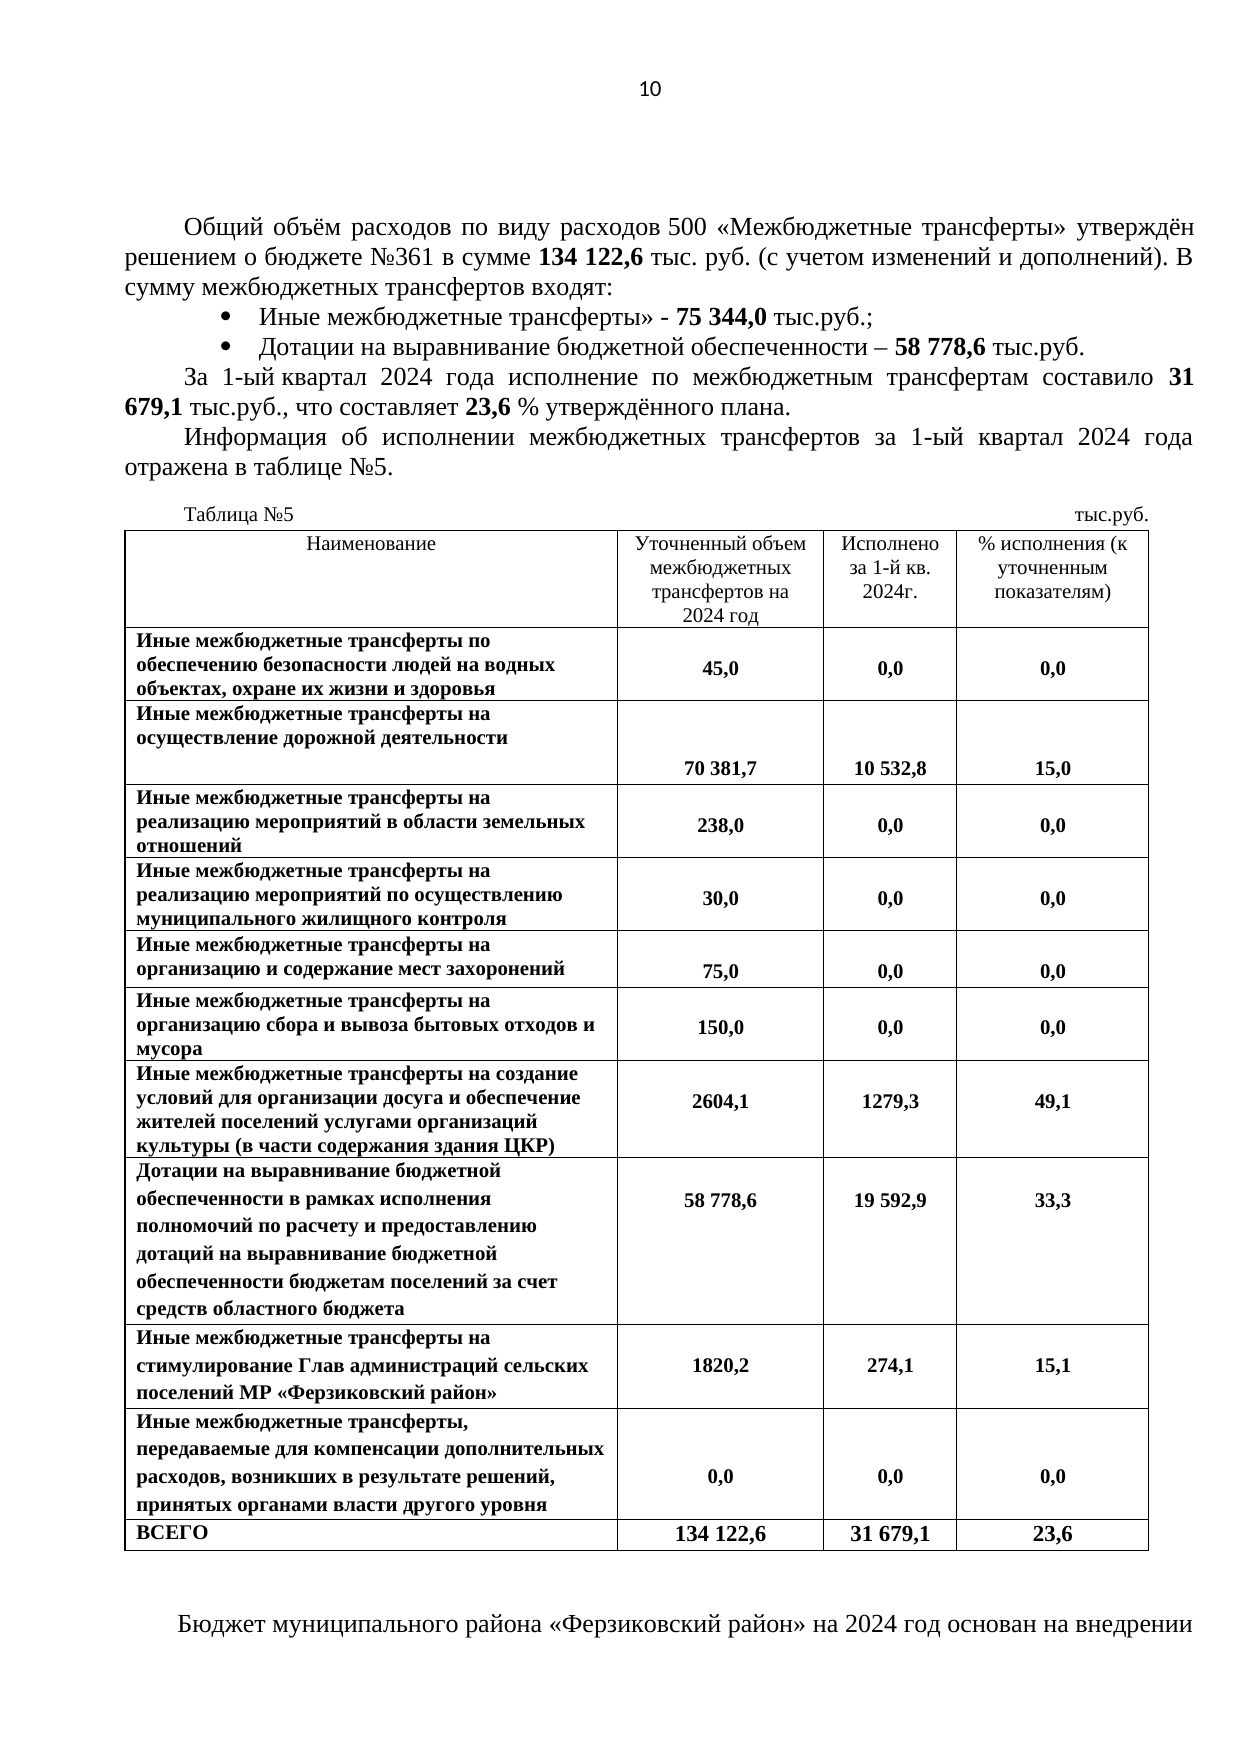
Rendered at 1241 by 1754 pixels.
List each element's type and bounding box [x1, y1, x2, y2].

table_cell [123, 180, 1196, 1639]
